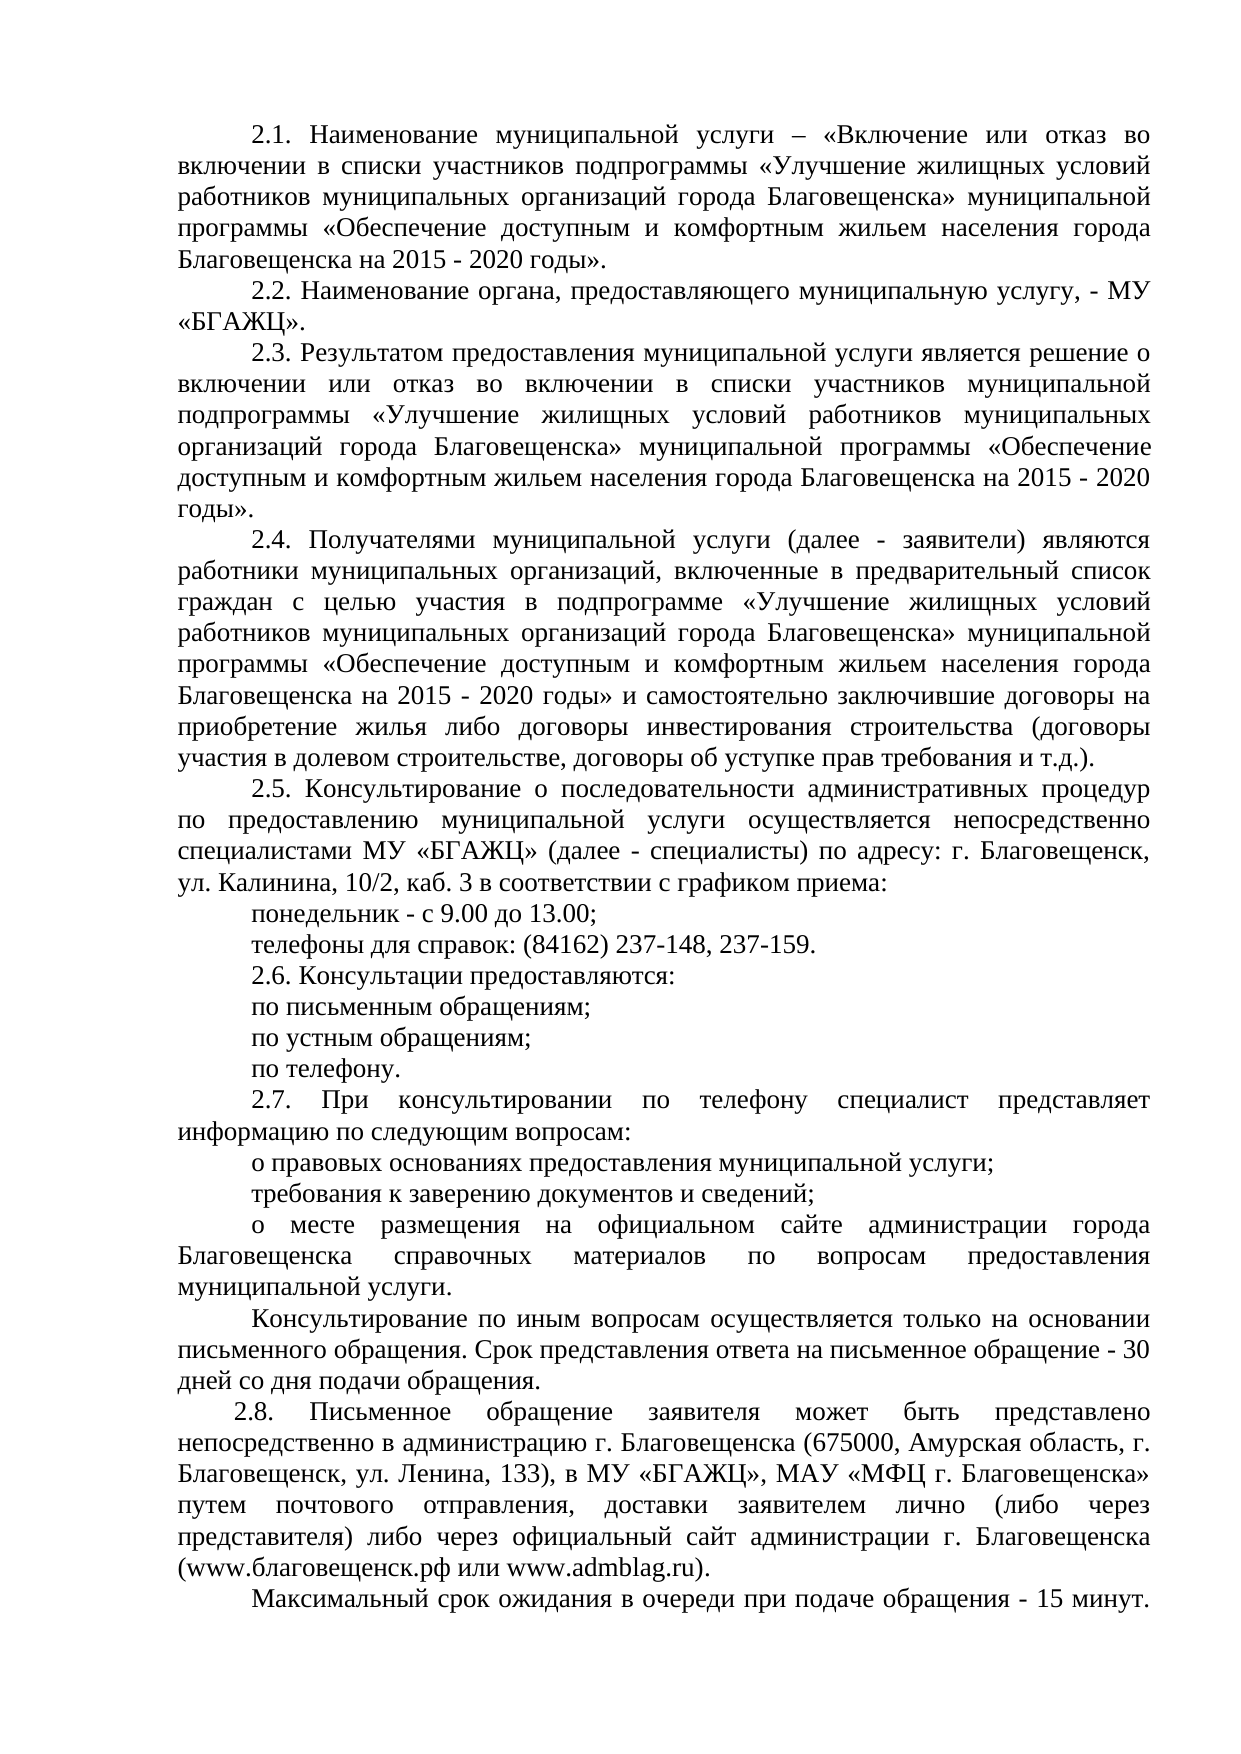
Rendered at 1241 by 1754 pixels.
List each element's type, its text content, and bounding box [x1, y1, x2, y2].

text о правовых основаниях предоставления муниципальной услуги; [177, 1146, 1152, 1177]
text телефоны для справок: (84162) 237-148, 237-159. [177, 928, 1152, 959]
text Консультирование по иным вопросам осуществляется только на основании письменного обращения. Срок представления ответа на письменное обращение - 30 дней со дня подачи обращения. [177, 1302, 1152, 1395]
text 2.8. Письменное обращение заявителя может быть представлено непосредственно в администрацию г. Благовещенска (675000, Амурская область, г. Благовещенск, ул. Ленина, 133), в МУ «БГАЖЦ», МАУ «МФЦ г. Благовещенска» путем почтового отправления, доставки заявителем лично (либо через представителя) либо через официальный сайт администрации г. Благовещенска (www.благовещенск.рф или www.admblag.ru). [177, 1395, 1152, 1582]
text по телефону. [177, 1052, 1152, 1084]
text 2.1. Наименование муниципальной услуги – «Включение или отказ во включении в списки участников подпрограммы «Улучшение жилищных условий работников муниципальных организаций города Благовещенска» муниципальной программы «Обеспечение доступным и комфортным жильем населения города Благовещенска на 2015 - 2020 годы». [177, 118, 1152, 274]
text по устным обращениям; [177, 1021, 1152, 1052]
text 2.4. Получателями муниципальной услуги (далее - заявители) являются работники муниципальных организаций, включенные в предварительный список граждан с целью участия в подпрограмме «Улучшение жилищных условий работников муниципальных организаций города Благовещенска» муниципальной программы «Обеспечение доступным и комфортным жильем населения города Благовещенска на 2015 - 2020 годы» и самостоятельно заключившие договоры на приобретение жилья либо договоры инвестирования строительства (договоры участия в долевом строительстве, договоры об уступке прав требования и т.д.). [177, 523, 1152, 772]
text 2.5. Консультирование о последовательности административных процедур по предоставлению муниципальной услуги осуществляется непосредственно специалистами МУ «БГАЖЦ» (далее - специалисты) по адресу: г. Благовещенск, ул. Калинина, 10/2, каб. 3 в соответствии с графиком приема: [177, 772, 1152, 897]
text по письменным обращениям; [177, 990, 1152, 1021]
text 2.2. Наименование органа, предоставляющего муниципальную услугу, - МУ «БГАЖЦ». [177, 274, 1152, 336]
text 2.3. Результатом предоставления муниципальной услуги является решение о включении или отказ во включении в списки участников муниципальной подпрограммы «Улучшение жилищных условий работников муниципальных организаций города Благовещенска» муниципальной программы «Обеспечение доступным и комфортным жильем населения города Благовещенска на 2015 - 2020 годы». [177, 336, 1152, 523]
text о месте размещения на официальном сайте администрации города Благовещенска справочных материалов по вопросам предоставления муниципальной услуги. [177, 1208, 1152, 1302]
text 2.7. При консультировании по телефону специалист представляет информацию по следующим вопросам: [177, 1084, 1152, 1146]
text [177, 1582, 1152, 1613]
text 2.6. Консультации предоставляются: [177, 959, 1152, 990]
text понедельник - с 9.00 до 13.00; [177, 897, 1152, 928]
text требования к заверению документов и сведений; [177, 1177, 1152, 1208]
